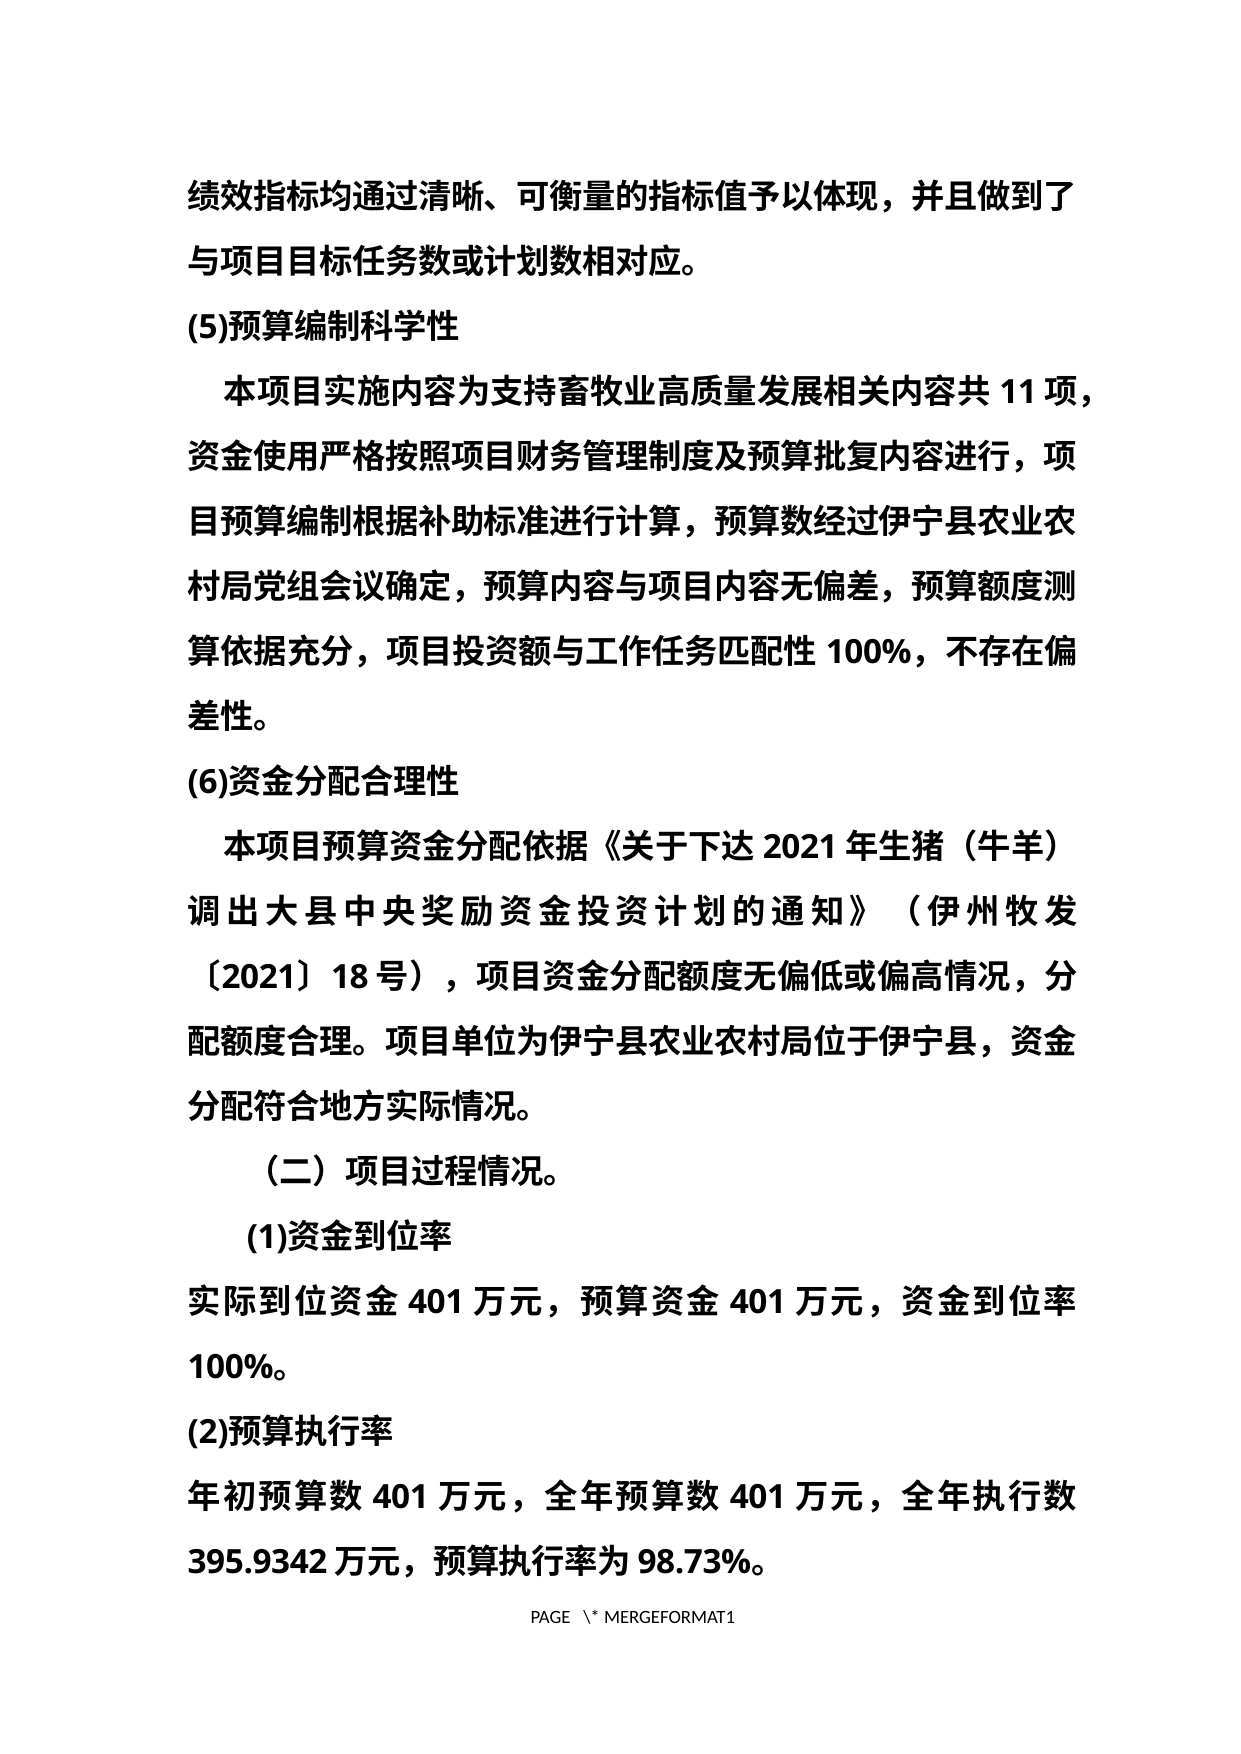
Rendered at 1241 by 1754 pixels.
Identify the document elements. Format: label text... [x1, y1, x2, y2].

text （二）项目过程情况。 [187, 1137, 1078, 1202]
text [187, 1202, 1078, 1592]
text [187, 162, 1078, 1137]
